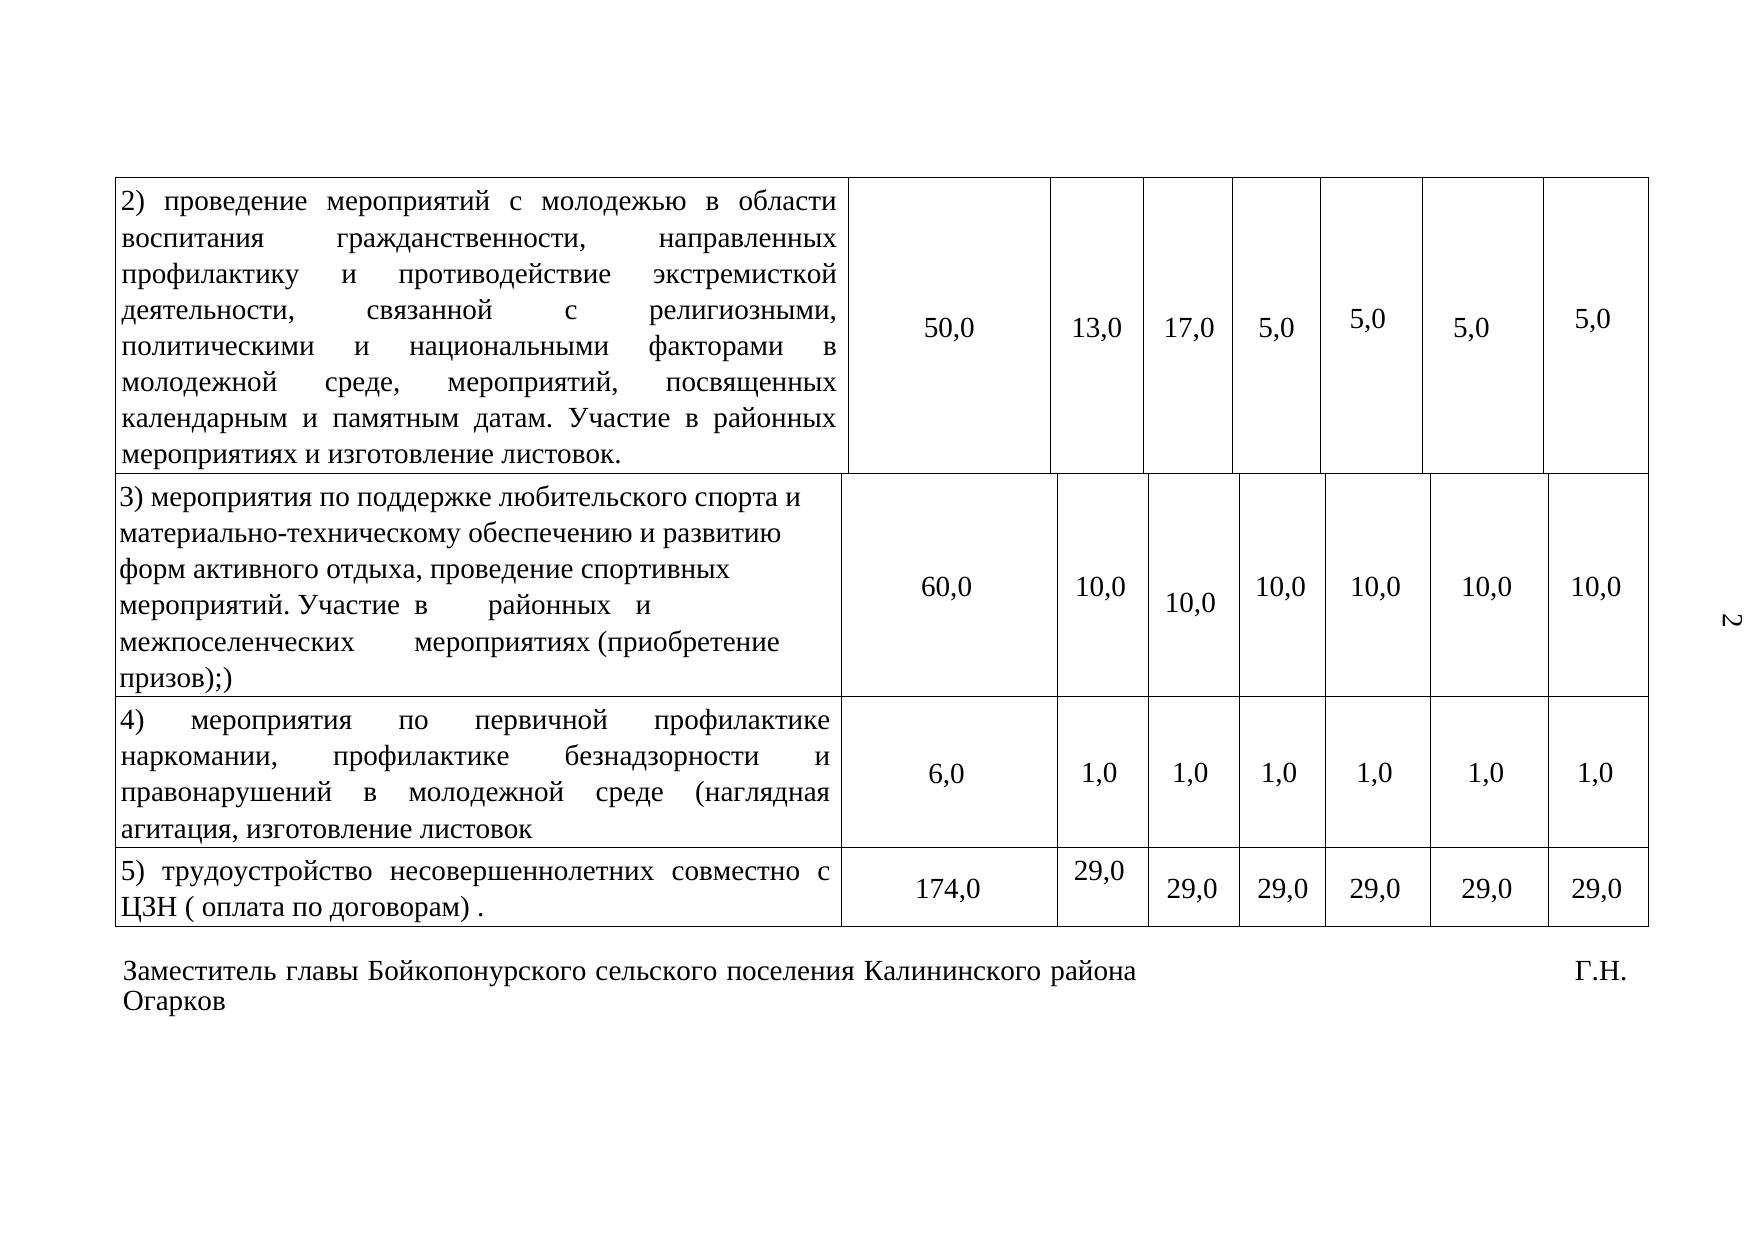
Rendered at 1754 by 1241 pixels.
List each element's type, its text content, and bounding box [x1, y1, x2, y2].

table_cell 1,0 [1058, 697, 1148, 847]
table_cell 50,0 [849, 178, 1050, 473]
table_cell 29,0 [1149, 848, 1239, 926]
table_cell 29,0 [1431, 848, 1548, 926]
table_cell 10,0 [1149, 474, 1239, 696]
table_cell 17,0 [1144, 178, 1232, 473]
table_cell 5) трудоустройство несовершеннолетних совместно с ЦЗН ( оплата по договорам) . [116, 848, 841, 926]
table_cell 5,0 [1544, 178, 1648, 473]
table_cell 6,0 [842, 697, 1057, 847]
table_cell 5,0 [1321, 178, 1422, 473]
table_cell 29,0 [1058, 848, 1148, 926]
table_cell 1,0 [1149, 697, 1239, 847]
table_cell 10,0 [1240, 474, 1325, 696]
table_cell 1,0 [1431, 697, 1548, 847]
table_cell 1,0 [1549, 697, 1648, 847]
table_cell 5,0 [1233, 178, 1320, 473]
table_cell 2) проведение мероприятий с молодежью в области воспитания гражданственности, направленных профилактику и противодействие экстремисткой деятельности, связанной с религиозными, политическими и национальными факторами в молодежной среде, мероприятий, посвященных календарным и памятным датам. Участие в районных мероприятиях и изготовление листовок. [116, 178, 848, 473]
table_cell 60,0 [842, 474, 1057, 696]
table_cell 1,0 [1240, 697, 1325, 847]
table_cell 10,0 [1549, 474, 1648, 696]
table_cell 5,0 [1423, 178, 1543, 473]
table_cell 29,0 [1240, 848, 1325, 926]
table_cell 10,0 [1431, 474, 1548, 696]
table_cell 174,0 [842, 848, 1057, 926]
table_cell 29,0 [1549, 848, 1648, 926]
table_cell 3) мероприятия по поддержке любительского спорта и материально-техническому обеспечению и развитию форм активного отдыха, проведение спортивных мероприятий. Участие в районных и межпоселенческих мероприятиях (приобретение призов);) [116, 474, 841, 696]
table_cell 4) мероприятия по первичной профилактике наркомании, профилактике безнадзорности и правонарушений в молодежной среде (наглядная агитация, изготовление листовок [116, 697, 841, 847]
text Заместитель главы Бойкопонурского сельского поселения Калининского района Г.Н. Огарков [123, 956, 1634, 1016]
table_cell 1,0 [1326, 697, 1430, 847]
table_cell 10,0 [1058, 474, 1148, 696]
table_cell 10,0 [1326, 474, 1430, 696]
table_cell 29,0 [1326, 848, 1430, 926]
table_cell 13,0 [1051, 178, 1143, 473]
